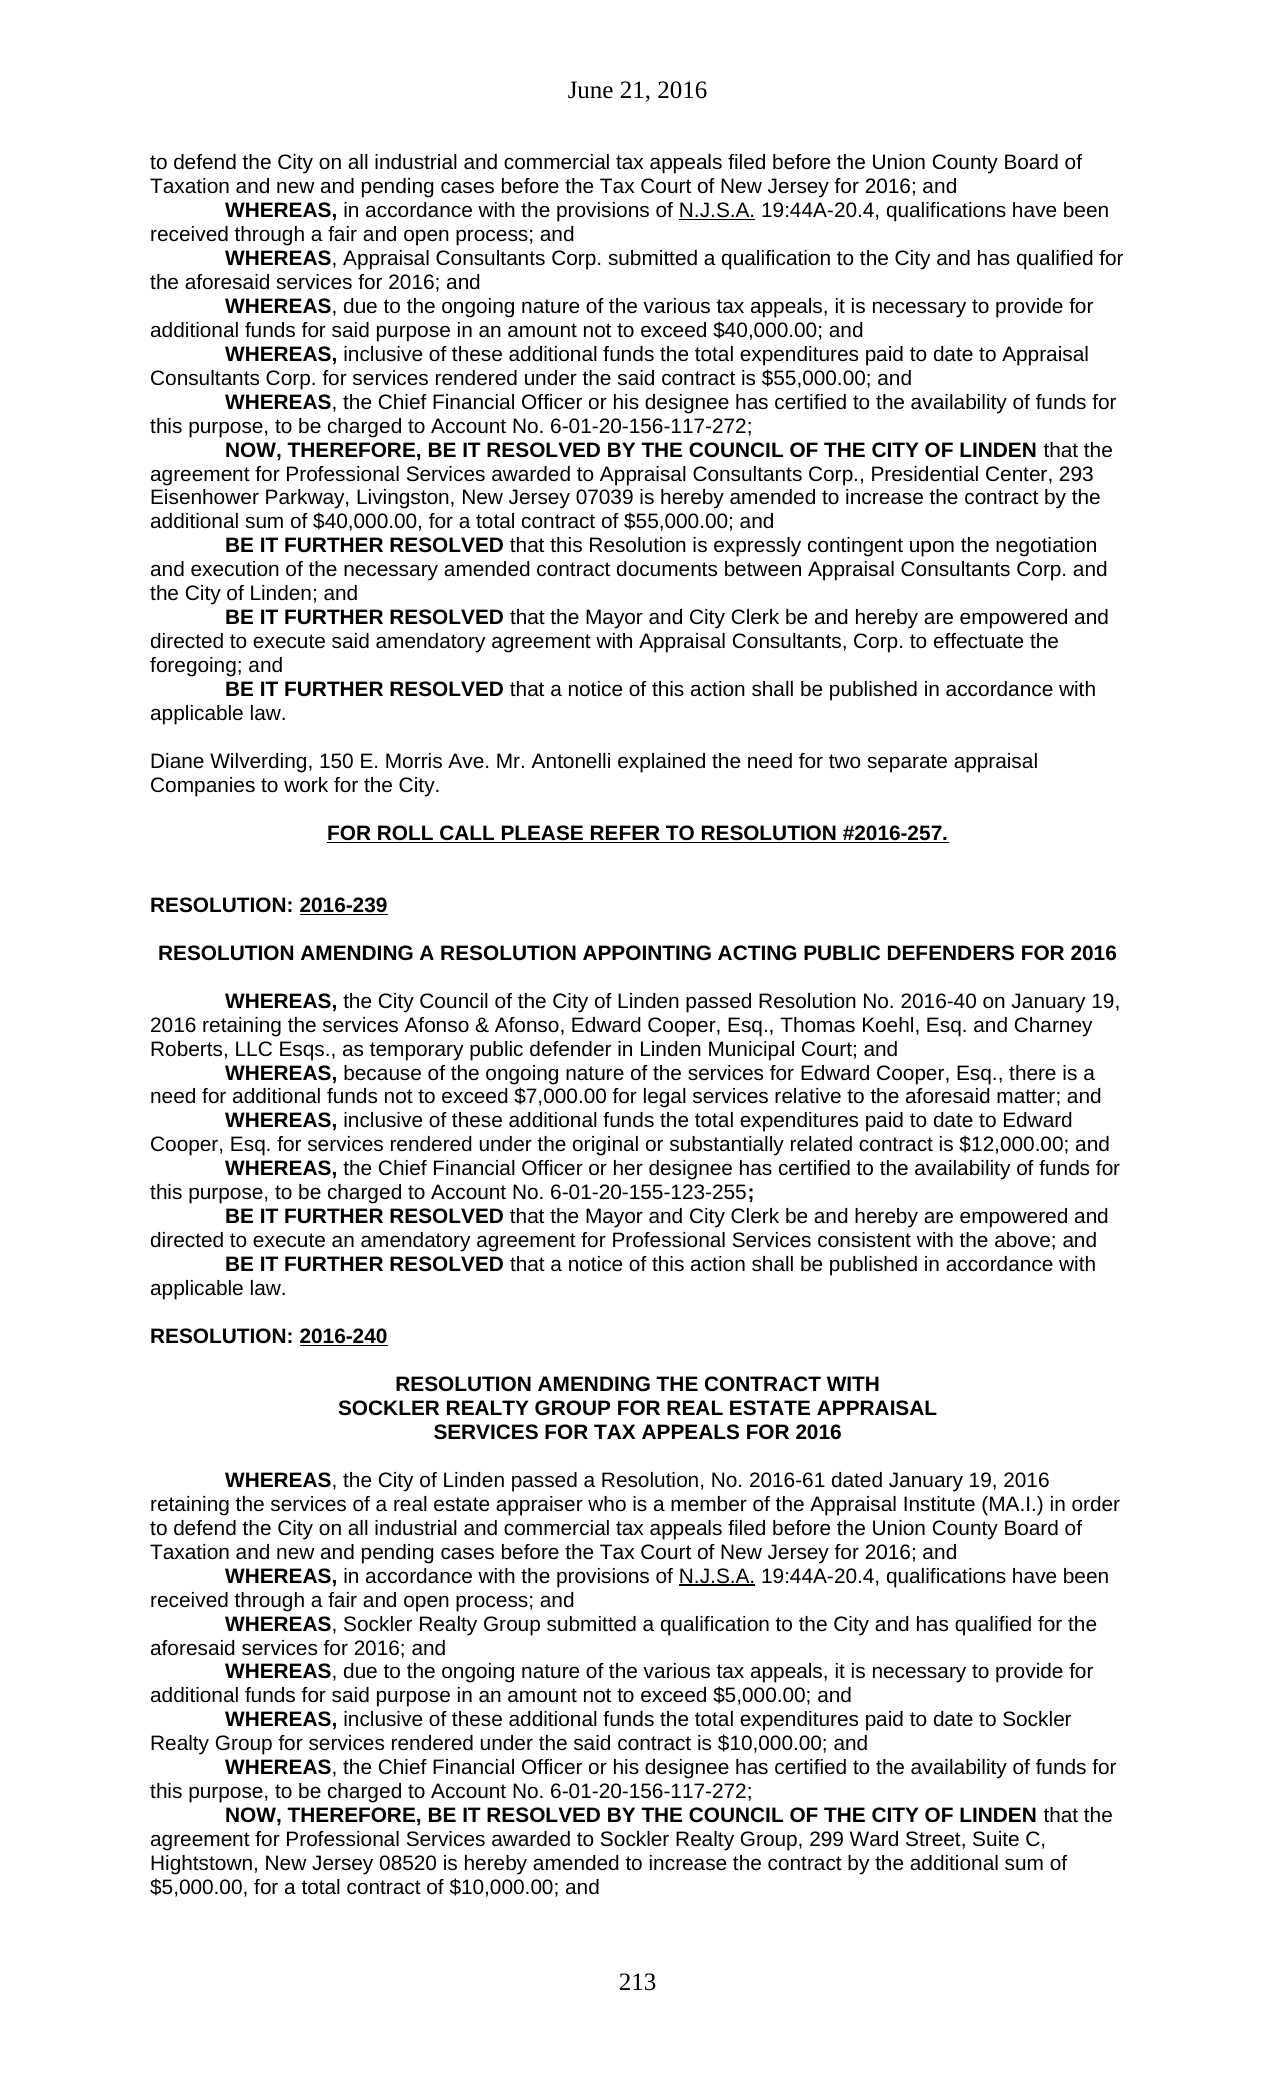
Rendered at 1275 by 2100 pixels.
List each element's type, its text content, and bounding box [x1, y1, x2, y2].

text FOR ROLL CALL PLEASE REFER TO RESOLUTION #2016-257. [150, 821, 1125, 845]
text BE IT FURTHER RESOLVED that a notice of this action shall be published in accordance with applicable law. [150, 1252, 1125, 1300]
text WHEREAS, in accordance with the provisions of N.J.S.A. 19:44A-20.4, qualifications have been received through a fair and open process; and [150, 198, 1125, 246]
text WHEREAS, Sockler Realty Group submitted a qualification to the City and has qualified for the aforesaid services for 2016; and [150, 1611, 1125, 1659]
text NOW, THEREFORE, BE IT RESOLVED BY THE COUNCIL OF THE CITY OF LINDEN that the agreement for Professional Services awarded to Appraisal Consultants Corp., Presidential Center, 293 Eisenhower Parkway, Livingston, New Jersey 07039 is hereby amended to increase the contract by the additional sum of $40,000.00, for a total contract of $55,000.00; and [150, 437, 1125, 533]
text RESOLUTION: 2016-239 [150, 893, 1125, 917]
text WHEREAS, the City Council of the City of Linden passed Resolution No. 2016-40 on January 19, 2016 retaining the services Afonso & Afonso, Edward Cooper, Esq., Thomas Koehl, Esq. and Charney Roberts, LLC Esqs., as temporary public defender in Linden Municipal Court; and [150, 988, 1125, 1060]
text WHEREAS, in accordance with the provisions of N.J.S.A. 19:44A-20.4, qualifications have been received through a fair and open process; and [150, 1563, 1125, 1611]
text RESOLUTION: 2016-240 [150, 1324, 1125, 1348]
text WHEREAS, inclusive of these additional funds the total expenditures paid to date to Sockler Realty Group for services rendered under the said contract is $10,000.00; and [150, 1707, 1125, 1755]
text WHEREAS, the Chief Financial Officer or her designee has certified to the availability of funds for this purpose, to be charged to Account No. 6-01-20-155-123-255; [150, 1156, 1125, 1204]
text BE IT FURTHER RESOLVED that the Mayor and City Clerk be and hereby are empowered and directed to execute an amendatory agreement for Professional Services consistent with the above; and [150, 1204, 1125, 1252]
text WHEREAS, the Chief Financial Officer or his designee has certified to the availability of funds for this purpose, to be charged to Account No. 6-01-20-156-117-272; [150, 389, 1125, 437]
text BE IT FURTHER RESOLVED that the Mayor and City Clerk be and hereby are empowered and directed to execute said amendatory agreement with Appraisal Consultants, Corp. to effectuate the foregoing; and [150, 605, 1125, 677]
text WHEREAS, Appraisal Consultants Corp. submitted a qualification to the City and has qualified for the aforesaid services for 2016; and [150, 246, 1125, 294]
text BE IT FURTHER RESOLVED that this Resolution is expressly contingent upon the negotiation and execution of the necessary amended contract documents between Appraisal Consultants Corp. and the City of Linden; and [150, 533, 1125, 605]
text Diane Wilverding, 150 E. Morris Ave. Mr. Antonelli explained the need for two separate appraisal Companies to work for the City. [150, 749, 1125, 797]
text BE IT FURTHER RESOLVED that a notice of this action shall be published in accordance with applicable law. [150, 677, 1125, 725]
text WHEREAS, because of the ongoing nature of the services for Edward Cooper, Esq., there is a need for additional funds not to exceed $7,000.00 for legal services relative to the aforesaid matter; and [150, 1060, 1125, 1108]
text WHEREAS, due to the ongoing nature of the various tax appeals, it is necessary to provide for additional funds for said purpose in an amount not to exceed $40,000.00; and [150, 294, 1125, 342]
text SOCKLER REALTY GROUP FOR REAL ESTATE APPRAISAL [150, 1396, 1125, 1420]
text WHEREAS, the City of Linden passed a Resolution, No. 2016-61 dated January 19, 2016 retaining the services of a real estate appraiser who is a member of the Appraisal Institute (MA.I.) in order to defend the City on all industrial and commercial tax appeals filed before the Union County Board of Taxation and new and pending cases before the Tax Court of New Jersey for 2016; and [150, 1468, 1125, 1563]
text WHEREAS, inclusive of these additional funds the total expenditures paid to date to Appraisal Consultants Corp. for services rendered under the said contract is $55,000.00; and [150, 342, 1125, 389]
text WHEREAS, due to the ongoing nature of the various tax appeals, it is necessary to provide for additional funds for said purpose in an amount not to exceed $5,000.00; and [150, 1659, 1125, 1707]
text SERVICES FOR TAX APPEALS FOR 2016 [150, 1420, 1125, 1444]
text WHEREAS, the Chief Financial Officer or his designee has certified to the availability of funds for this purpose, to be charged to Account No. 6-01-20-156-117-272; [150, 1755, 1125, 1803]
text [150, 150, 1125, 198]
text WHEREAS, inclusive of these additional funds the total expenditures paid to date to Edward Cooper, Esq. for services rendered under the original or substantially related contract is $12,000.00; and [150, 1108, 1125, 1156]
text RESOLUTION AMENDING A RESOLUTION APPOINTING ACTING PUBLIC DEFENDERS FOR 2016 [150, 941, 1125, 964]
text RESOLUTION AMENDING THE CONTRACT WITH [150, 1372, 1125, 1396]
text NOW, THEREFORE, BE IT RESOLVED BY THE COUNCIL OF THE CITY OF LINDEN that the agreement for Professional Services awarded to Sockler Realty Group, 299 Ward Street, Suite C, Hightstown, New Jersey 08520 is hereby amended to increase the contract by the additional sum of $5,000.00, for a total contract of $10,000.00; and [150, 1803, 1125, 1899]
